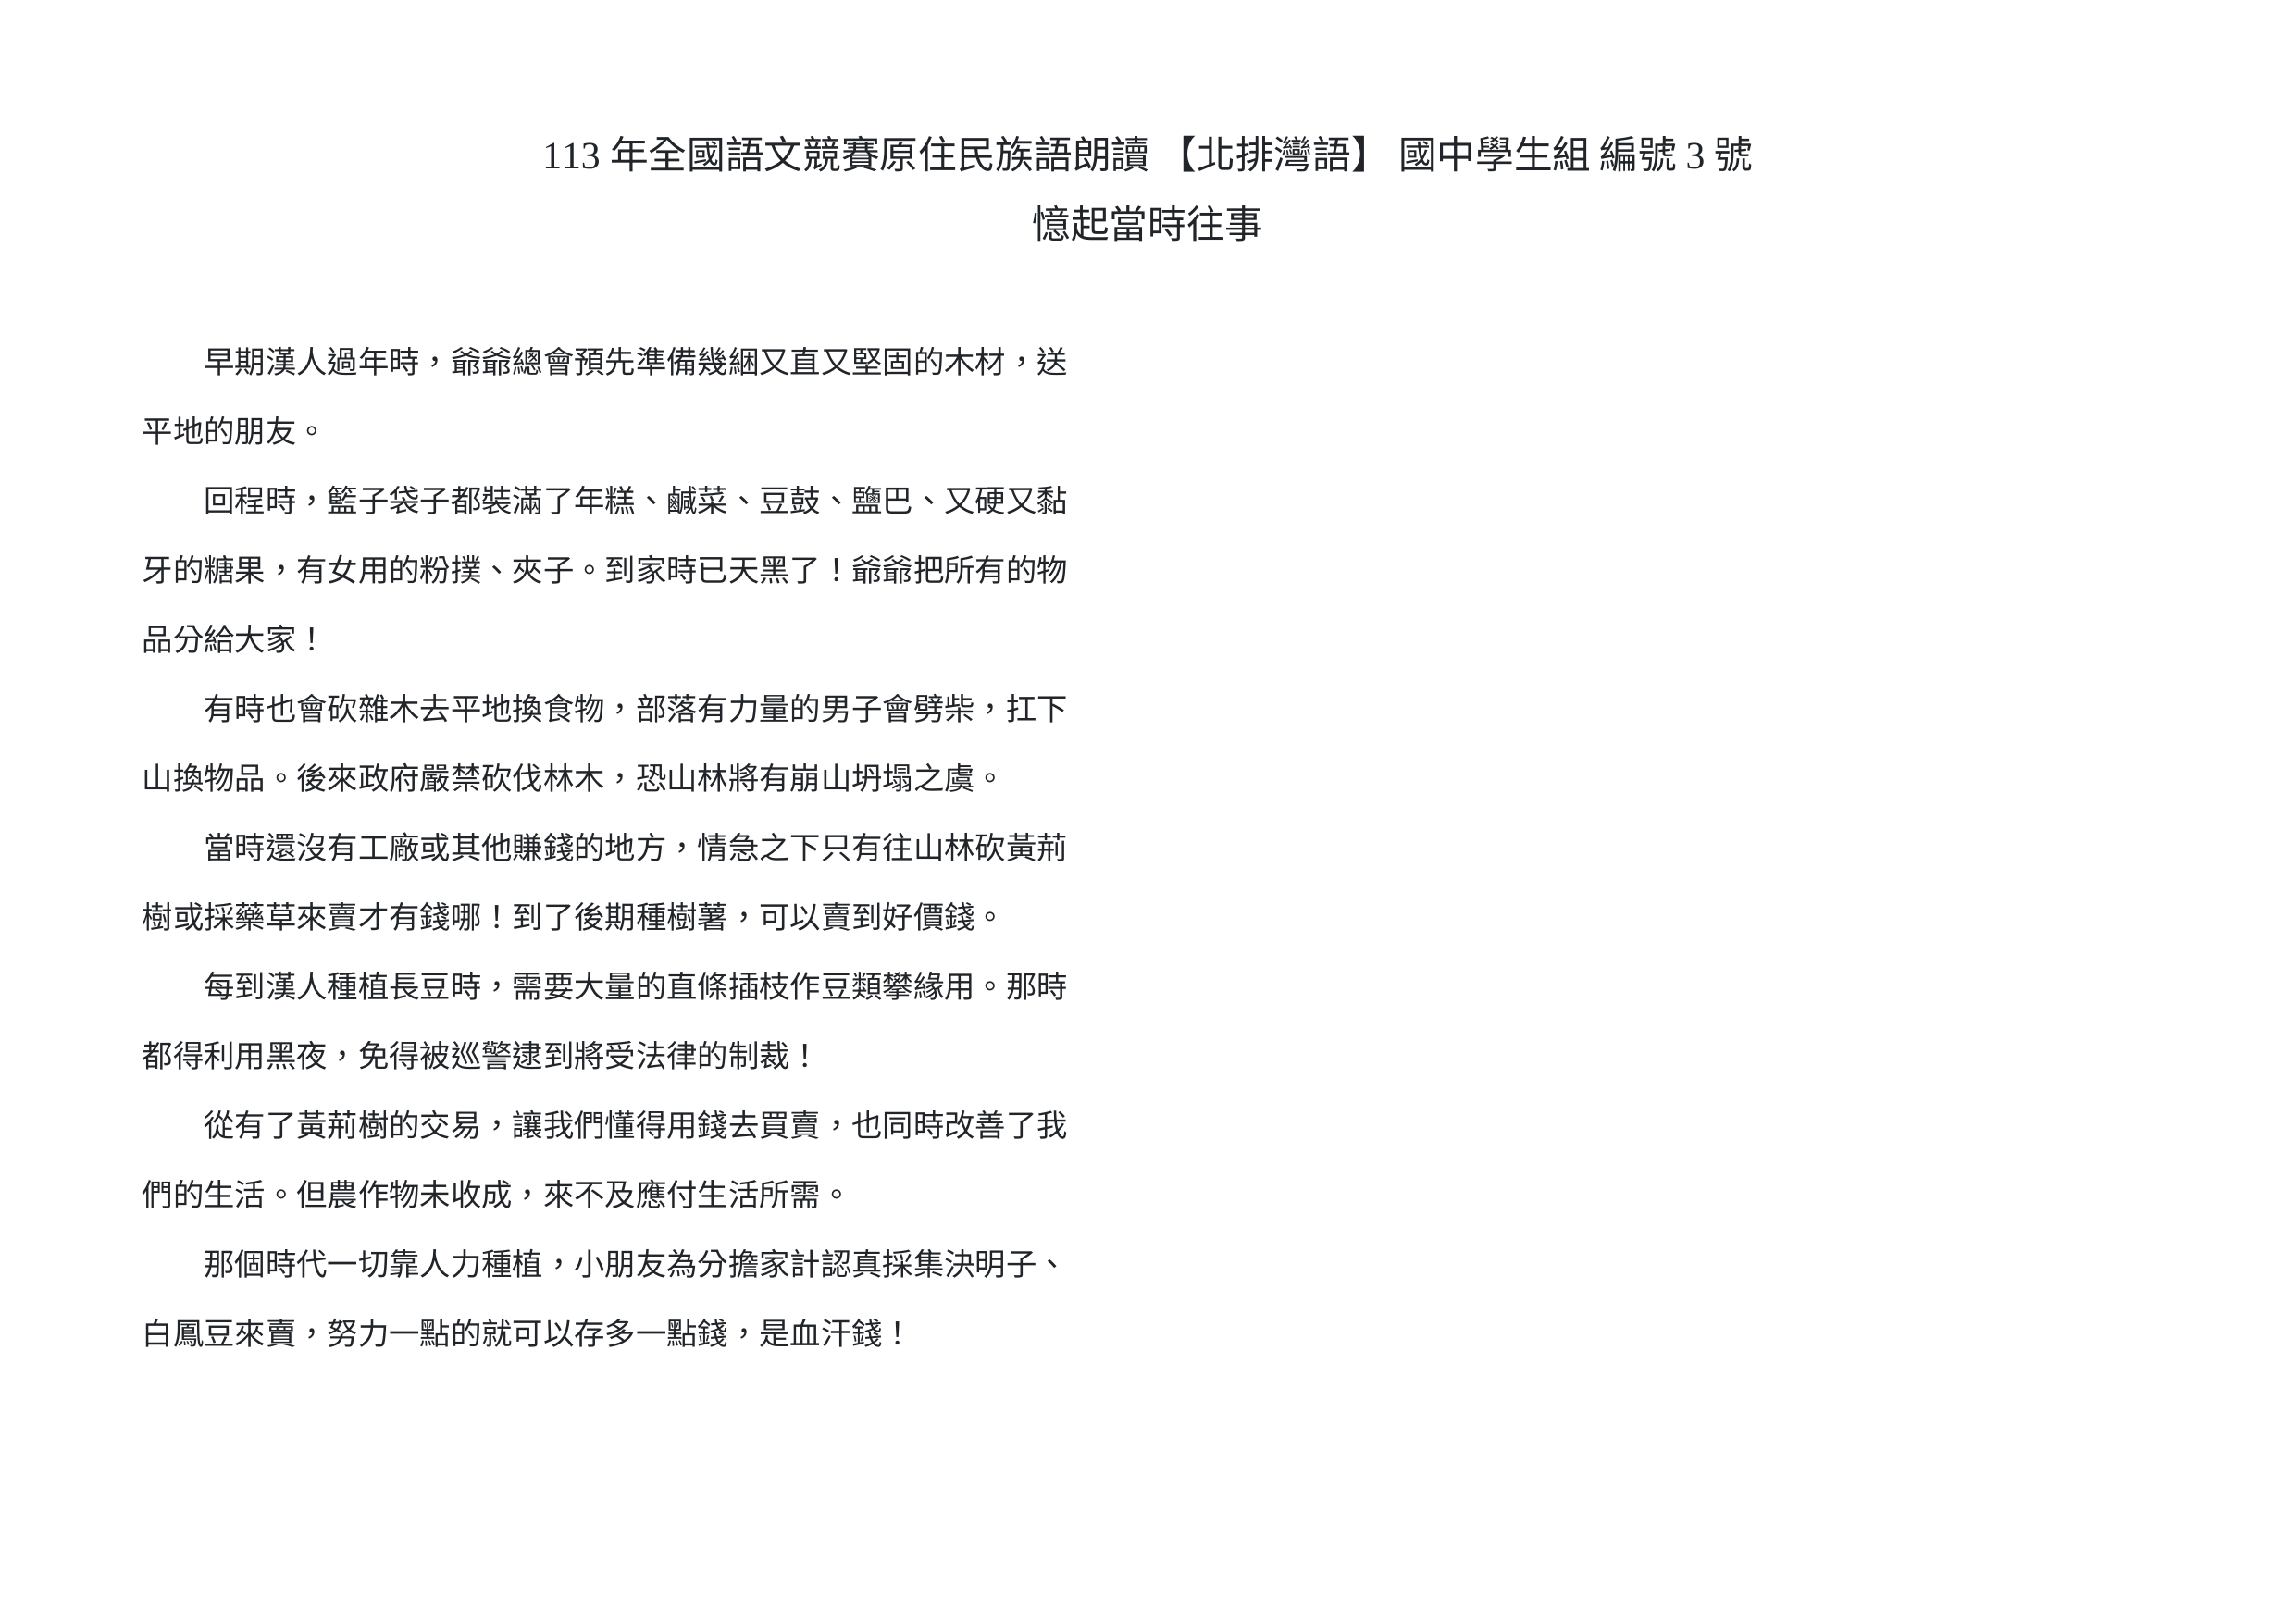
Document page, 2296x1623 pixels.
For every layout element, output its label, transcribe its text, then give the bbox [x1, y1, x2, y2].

text 113 年全國語文競賽原住民族語朗讀 【北排灣語】 國中學生組 編號 3 號 [142, 118, 2153, 187]
text 那個時代一切靠人力種植，小朋友為分擔家計認真採集決明子、白鳳豆來賣，努力一點的就可以存多一點錢，是血汗錢！ [142, 1228, 1090, 1367]
text 有時也會砍雜木去平地換食物，部落有力量的男子會劈柴，扛下山換物品。後來政府嚴禁砍伐林木，恐山林將有崩山坍塌之虞。 [142, 673, 1090, 812]
text 回程時，籃子袋子都裝滿了年糕、鹹菜、豆鼓、鹽巴、又硬又黏牙的糖果，有女用的粉撲、夾子。到家時已天黑了！爺爺把所有的物品分給大家！ [142, 465, 1090, 673]
text 早期漢人過年時，爺爺總會預先準備幾綑又直又堅固的木材，送平地的朋友。 [142, 326, 1090, 465]
text 憶起當時往事 [142, 187, 2153, 256]
text 每到漢人種植長豆時，需要大量的直條插枝作豆類攀緣用。那時都得利用黑夜，免得被巡警逮到將受法律的制裁！ [142, 950, 1090, 1089]
text 當時還沒有工廠或其他賺錢的地方，情急之下只有往山林砍黃荊樹或採藥草來賣才有錢哪！到了後期種樹薯，可以賣到好價錢。 [142, 812, 1090, 950]
text 從有了黃荊樹的交易，讓我們懂得用錢去買賣，也同時改善了我們的生活。但農作物未收成，來不及應付生活所需。 [142, 1089, 1090, 1228]
